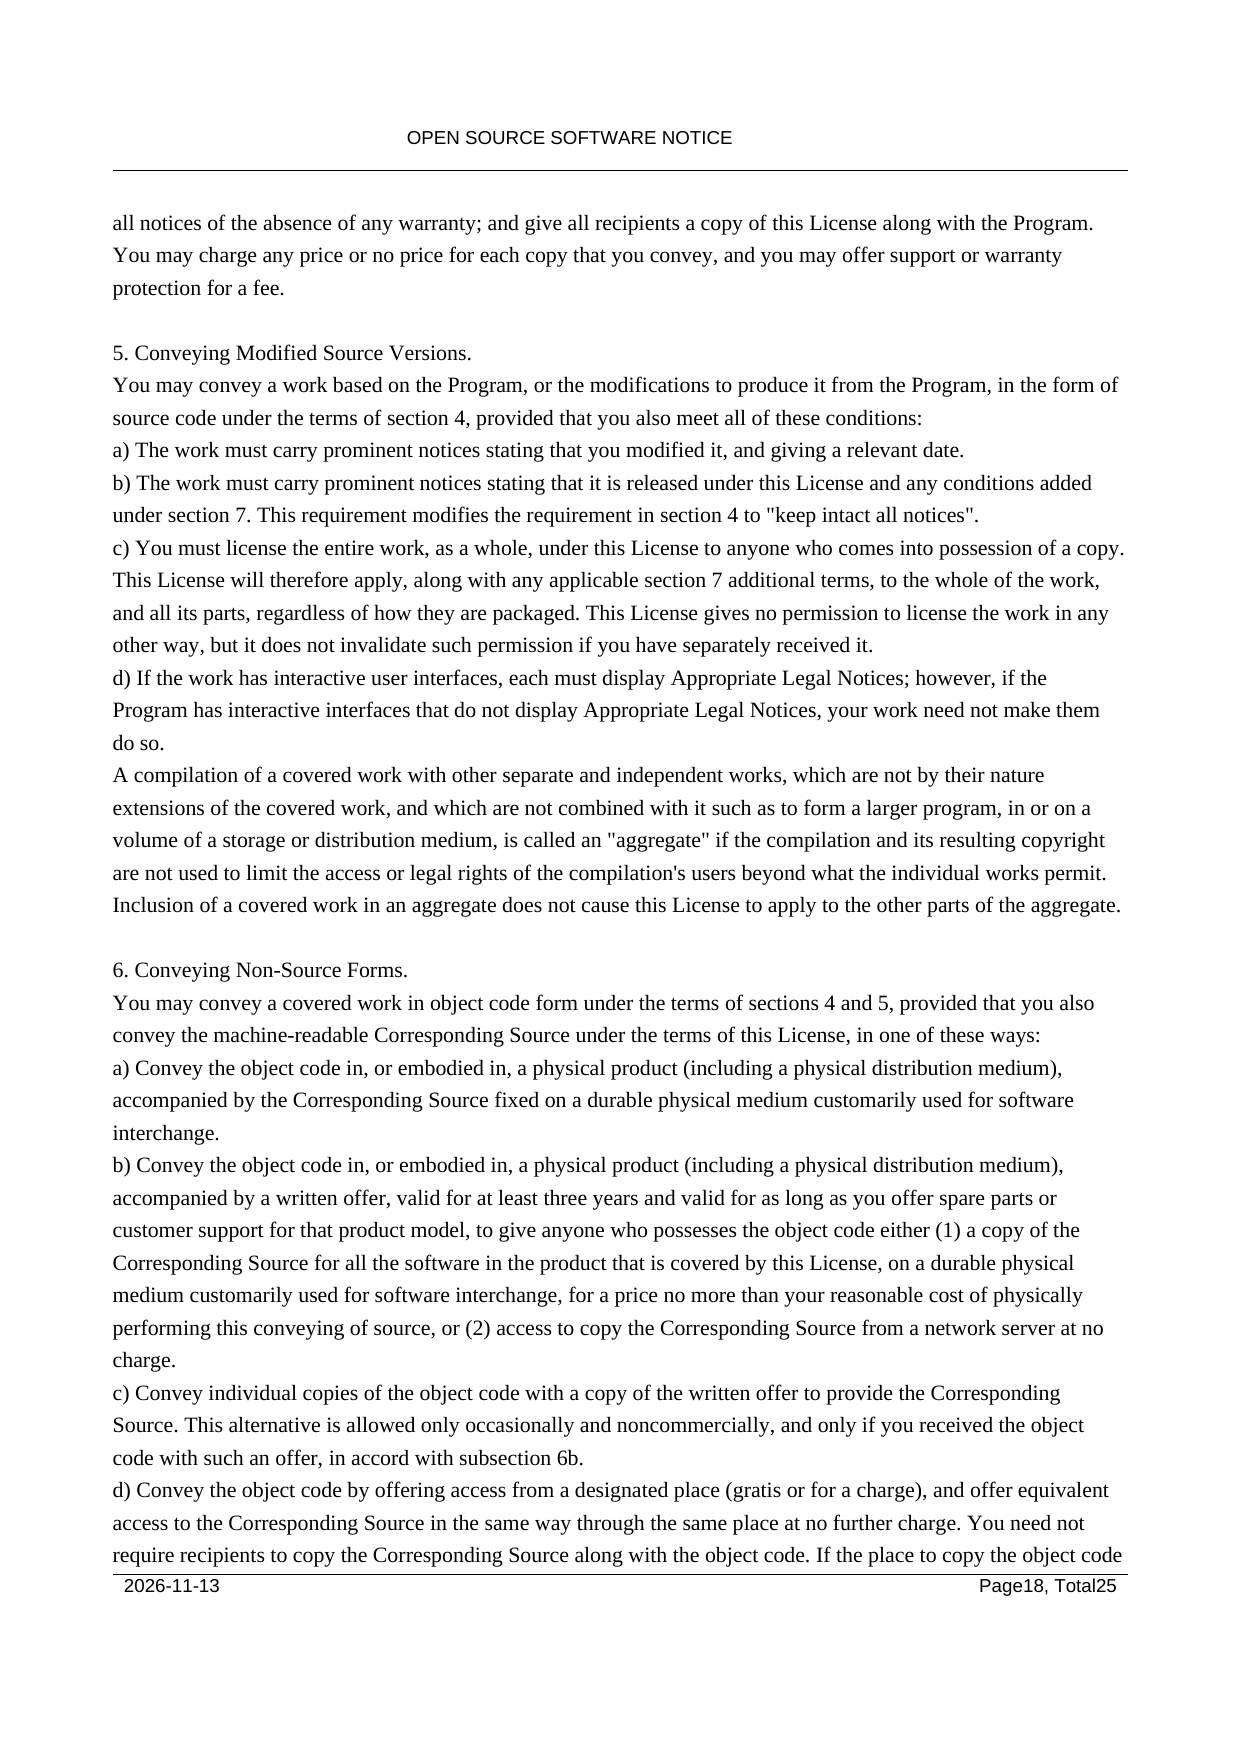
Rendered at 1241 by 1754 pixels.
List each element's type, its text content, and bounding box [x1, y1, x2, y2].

text 5. Conveying Modified Source Versions. [112, 336, 1128, 369]
text A compilation of a covered work with other separate and independent works, which are not by their nature extensions of the covered work, and which are not combined with it such as to form a larger program, in or on a volume of a storage or distribution medium, is called an "aggregate" if the compilation and its resulting copyright are not used to limit the access or legal rights of the compilation's users beyond what the individual works permit. Inclusion of a covered work in an aggregate does not cause this License to apply to the other parts of the aggregate. [112, 759, 1128, 921]
text c) You must license the entire work, as a whole, under this License to anyone who comes into possession of a copy. This License will therefore apply, along with any applicable section 7 additional terms, to the whole of the work, and all its parts, regardless of how they are packaged. This License gives no permission to license the work in any other way, but it does not invalidate such permission if you have separately received it. [112, 531, 1128, 661]
text c) Convey individual copies of the object code with a copy of the written offer to provide the Corresponding Source. This alternative is allowed only occasionally and noncommercially, and only if you received the object code with such an offer, in accord with subsection 6b. [112, 1376, 1128, 1474]
text You may charge any price or no price for each copy that you convey, and you may offer support or warranty protection for a fee. [112, 239, 1128, 304]
text You may convey a work based on the Program, or the modifications to produce it from the Program, in the form of source code under the terms of section 4, provided that you also meet all of these conditions: [112, 369, 1128, 434]
text a) Convey the object code in, or embodied in, a physical product (including a physical distribution medium), accompanied by the Corresponding Source fixed on a durable physical medium customarily used for software interchange. [112, 1051, 1128, 1149]
text b) The work must carry prominent notices stating that it is released under this License and any conditions added under section 7. This requirement modifies the requirement in section 4 to "keep intact all notices". [112, 466, 1128, 531]
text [112, 1474, 1128, 1571]
text a) The work must carry prominent notices stating that you modified it, and giving a relevant date. [112, 434, 1128, 466]
text 6. Conveying Non-Source Forms. [112, 954, 1128, 986]
text b) Convey the object code in, or embodied in, a physical product (including a physical distribution medium), accompanied by a written offer, valid for at least three years and valid for as long as you offer spare parts or customer support for that product model, to give anyone who possesses the object code either (1) a copy of the Corresponding Source for all the software in the product that is covered by this License, on a durable physical medium customarily used for software interchange, for a price no more than your reasonable cost of physically performing this conveying of source, or (2) access to copy the Corresponding Source from a network server at no charge. [112, 1149, 1128, 1376]
text You may convey a covered work in object code form under the terms of sections 4 and 5, provided that you also convey the machine-readable Corresponding Source under the terms of this License, in one of these ways: [112, 986, 1128, 1051]
text d) If the work has interactive user interfaces, each must display Appropriate Legal Notices; however, if the Program has interactive interfaces that do not display Appropriate Legal Notices, your work need not make them do so. [112, 661, 1128, 759]
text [112, 206, 1128, 239]
